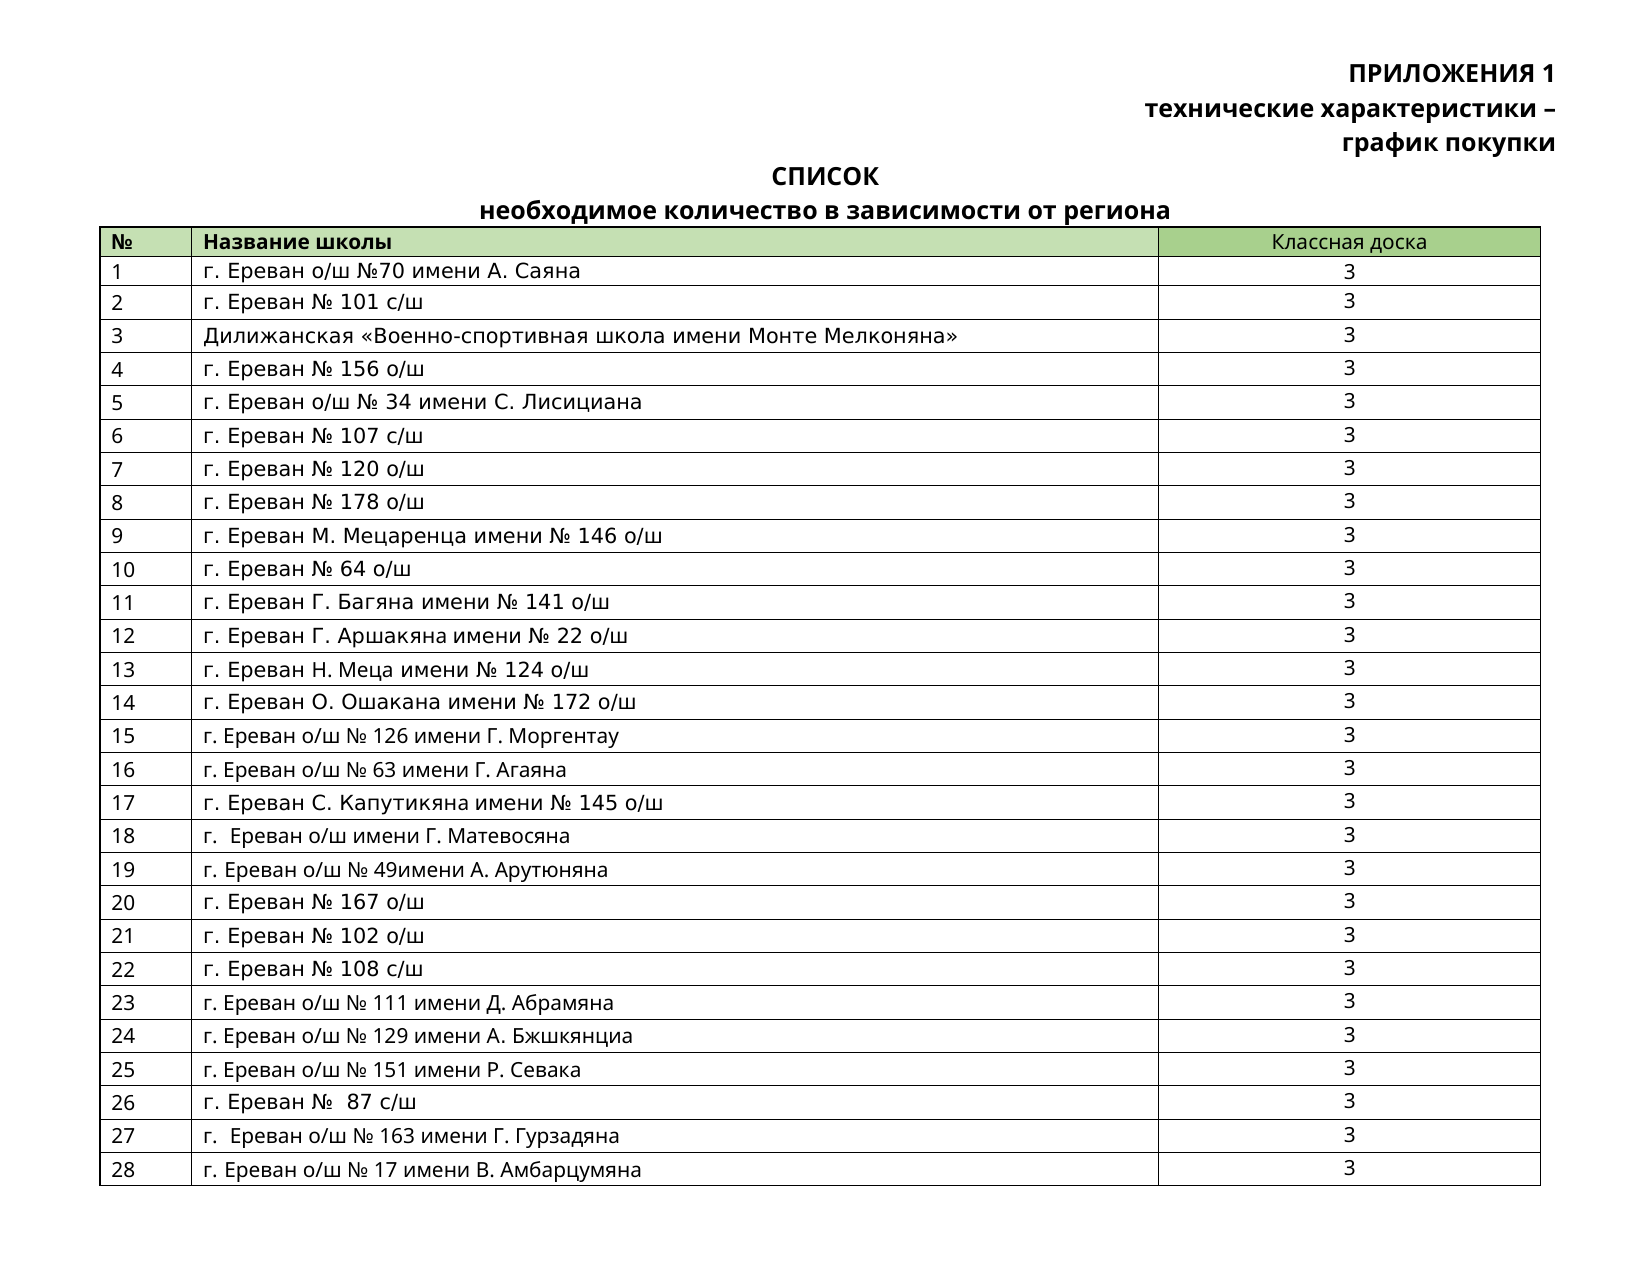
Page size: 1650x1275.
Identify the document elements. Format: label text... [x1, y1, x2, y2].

table_cell 2 [101, 286, 191, 319]
table_cell 8 [101, 486, 191, 519]
table_cell 12 [101, 620, 191, 652]
table_cell 3 [101, 320, 191, 352]
table_cell 25 [101, 1053, 191, 1085]
text график покупки [94, 124, 1556, 158]
table_cell 3 [1159, 653, 1540, 685]
table_cell 22 [101, 953, 191, 985]
table_cell 3 [1159, 853, 1540, 885]
table_cell г. Ереван о/ш № 129 имени А. Бжшкянциа [192, 1020, 1158, 1052]
table_cell 3 [1159, 320, 1540, 352]
table_cell г. Ереван о/ш № 151 имени Р. Севака [192, 1053, 1158, 1085]
table_cell 3 [1159, 1120, 1540, 1152]
table_cell 13 [101, 653, 191, 685]
table_cell г. Ереван Г. Багяна имени № 141 о/ш [192, 586, 1158, 619]
table_cell г. Ереван о/ш № 63 имени Г. Агаяна [192, 753, 1158, 785]
text СПИСОК [103, 158, 1547, 192]
table_cell г. Ереван о/ш № 163 имени Г. Гурзадяна [192, 1120, 1158, 1152]
table_cell 21 [101, 920, 191, 952]
table_cell 11 [101, 586, 191, 619]
table_cell г. Ереван о/ш № 111 имени Д. Абрамяна [192, 986, 1158, 1019]
table_cell 16 [101, 753, 191, 785]
table_cell 5 [101, 386, 191, 419]
table_cell 24 [101, 1020, 191, 1052]
table_cell 3 [1159, 257, 1540, 285]
table_cell 14 [101, 686, 191, 719]
table_cell 19 [101, 853, 191, 885]
table_header № [101, 228, 191, 256]
table_cell г. Ереван о/ш № 17 имени В. Амбарцумяна [192, 1153, 1158, 1185]
table_cell г. Ереван № 102 о/ш [192, 920, 1158, 952]
table_cell 26 [101, 1086, 191, 1119]
table_cell г. Ереван о/ш № 126 имени Г. Моргентау [192, 720, 1158, 752]
table_cell г. Ереван О. Ошаканa имени № 172 о/ш [192, 686, 1158, 719]
table_cell 3 [1159, 386, 1540, 419]
table_cell 20 [101, 886, 191, 919]
table_cell 3 [1159, 753, 1540, 785]
table_cell г. Ереван Г. Аршакяна имени № 22 о/ш [192, 620, 1158, 652]
table_cell г. Ереван № 87 с/ш [192, 1086, 1158, 1119]
table_cell 3 [1159, 1053, 1540, 1085]
table_cell г. Ереван Н. Меца имени № 124 о/ш [192, 653, 1158, 685]
table_cell 7 [101, 453, 191, 485]
table_cell 3 [1159, 820, 1540, 852]
table_cell 3 [1159, 420, 1540, 452]
table_cell 3 [1159, 1020, 1540, 1052]
table_cell г. Ереван № 178 о/ш [192, 486, 1158, 519]
table_cell 3 [1159, 553, 1540, 585]
table_cell 3 [1159, 1086, 1540, 1119]
table_cell Дилижанская «Военно-спортивная школа имени Монте Мелконяна» [192, 320, 1158, 352]
table_cell г. Ереван о/ш № 49имени А. Арутюняна [192, 853, 1158, 885]
table_cell г. Ереван № 156 о/ш [192, 353, 1158, 385]
table_cell г. Ереван о/ш имени Г. Матевосяна [192, 820, 1158, 852]
table_cell 4 [101, 353, 191, 385]
table_cell г. Ереван № 64 о/ш [192, 553, 1158, 585]
table_cell г. Ереван № 167 о/ш [192, 886, 1158, 919]
table_cell г. Ереван о/ш №70 имени А. Саяна [192, 257, 1158, 285]
table_cell 3 [1159, 586, 1540, 619]
table_cell г. Ереван № 107 с/ш [192, 420, 1158, 452]
table_cell 3 [1159, 920, 1540, 952]
table_header Классная доска [1159, 228, 1540, 256]
table_cell г. Ереван № 108 с/ш [192, 953, 1158, 985]
table_cell 3 [1159, 986, 1540, 1019]
table_cell г. Ереван С. Капутикяна имени № 145 о/ш [192, 786, 1158, 819]
table_cell 18 [101, 820, 191, 852]
table_cell 27 [101, 1120, 191, 1152]
table_cell 3 [1159, 686, 1540, 719]
table_cell 3 [1159, 953, 1540, 985]
table_cell 10 [101, 553, 191, 585]
table_header Название школы [192, 228, 1158, 256]
table_cell 3 [1159, 886, 1540, 919]
text необходимое количество в зависимости от региона [103, 192, 1547, 226]
table_cell 23 [101, 986, 191, 1019]
table_cell 6 [101, 420, 191, 452]
table_cell 3 [1159, 786, 1540, 819]
table_cell 9 [101, 520, 191, 552]
table_cell 3 [1159, 720, 1540, 752]
table_cell г. Ереван № 101 с/ш [192, 286, 1158, 319]
table_cell 3 [1159, 453, 1540, 485]
table_cell 3 [1159, 486, 1540, 519]
text ПРИЛОЖЕНИЯ 1 [94, 56, 1556, 90]
table_cell 17 [101, 786, 191, 819]
table_cell 1 [101, 257, 191, 285]
table_cell г. Ереван о/ш № 34 имени С. Лисициана [192, 386, 1158, 419]
table_cell 3 [1159, 353, 1540, 385]
table_cell 15 [101, 720, 191, 752]
table_cell 3 [1159, 620, 1540, 652]
table_cell 3 [1159, 520, 1540, 552]
table_cell 28 [101, 1153, 191, 1185]
table_cell 3 [1159, 1153, 1540, 1185]
table_cell 3 [1159, 286, 1540, 319]
table_cell г. Ереван № 120 о/ш [192, 453, 1158, 485]
table_cell г. Ереван М. Мецаренца имени № 146 о/ш [192, 520, 1158, 552]
text технические характеристики – [94, 90, 1556, 124]
